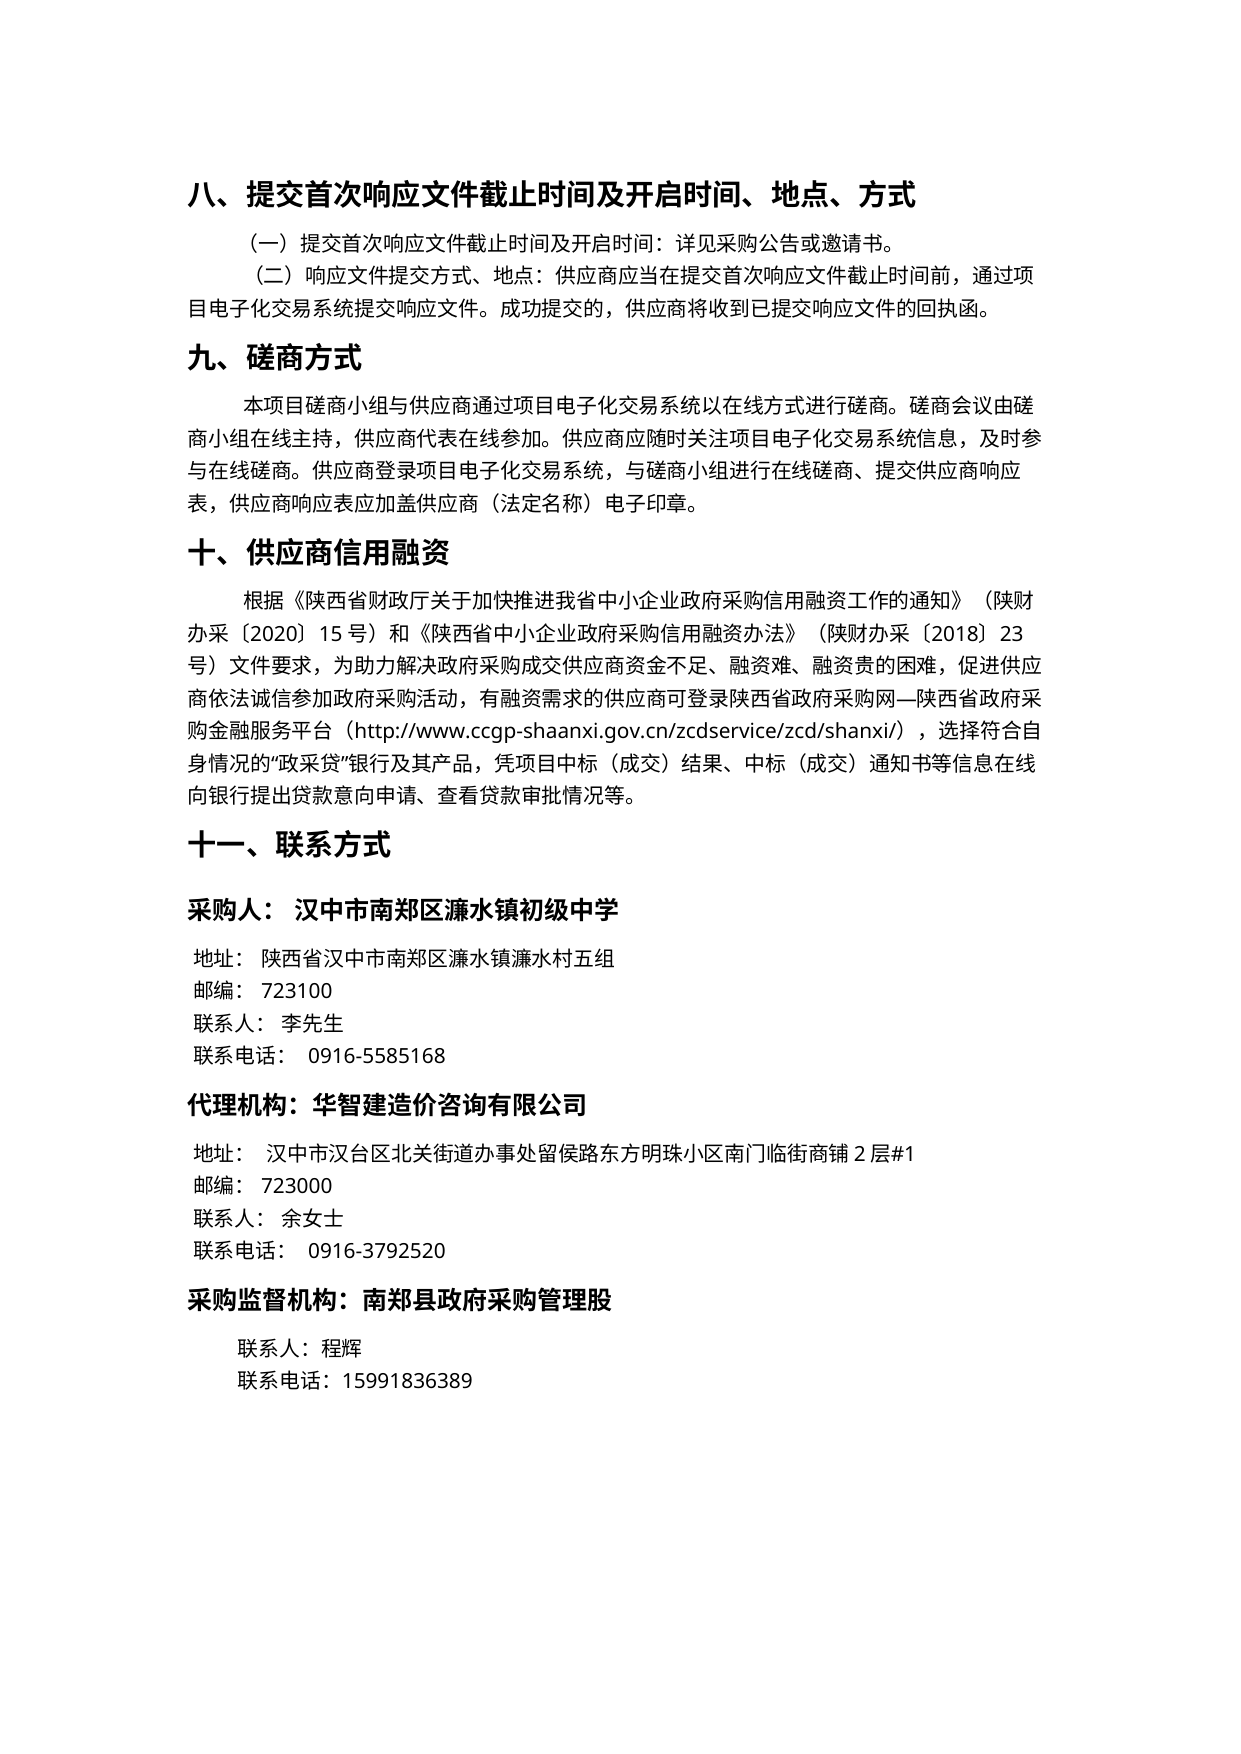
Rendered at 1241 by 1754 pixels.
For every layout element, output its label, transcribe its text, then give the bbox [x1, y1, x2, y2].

text （一）提交首次响应文件截止时间及开启时间：详见采购公告或邀请书。 [187, 227, 1053, 259]
text 十一、联系方式 [187, 812, 1053, 877]
text （二）响应文件提交方式、地点：供应商应当在提交首次响应文件截止时间前，通过项目电子化交易系统提交响应文件。成功提交的，供应商将收到已提交响应文件的回执函。 [187, 259, 1053, 324]
text 联系人：程辉 [187, 1332, 1053, 1364]
text 联系电话：15991836389 [187, 1364, 1053, 1397]
text 联系电话： 0916-5585168 [187, 1039, 1053, 1072]
text 根据《陕西省财政厅关于加快推进我省中小企业政府采购信用融资工作的通知》（陕财办采〔2020〕15 号）和《陕西省中小企业政府采购信用融资办法》（陕财办采〔2018〕23 号）文件要求，为助力解决政府采购成交供应商资金不足、融资难、融资贵的困难，促进供应商依法诚信参加政府采购活动，有融资需求的供应商可登录陕西省政府采购网—陕西省政府采购金融服务平台（http://www.ccgp-shaanxi.gov.cn/zcdservice/zcd/shanxi/），选择符合自身情况的“政采贷”银行及其产品，凭项目中标（成交）结果、中标（成交）通知书等信息在线向银行提出贷款意向申请、查看贷款审批情况等。 [187, 584, 1053, 812]
text 地址： 陕西省汉中市南郑区濂水镇濂水村五组 [187, 942, 1053, 974]
text 地址： 汉中市汉台区北关街道办事处留侯路东方明珠小区南门临街商铺2层#1 [187, 1137, 1053, 1169]
text 联系电话： 0916-3792520 [187, 1234, 1053, 1267]
text 采购监督机构：南郑县政府采购管理股 [187, 1267, 1053, 1332]
text 九、磋商方式 [187, 324, 1053, 389]
text 代理机构：华智建造价咨询有限公司 [187, 1072, 1053, 1137]
text 采购人： 汉中市南郑区濂水镇初级中学 [187, 877, 1053, 942]
text 邮编： 723000 [187, 1169, 1053, 1202]
text 八、提交首次响应文件截止时间及开启时间、地点、方式 [187, 162, 1053, 227]
text 本项目磋商小组与供应商通过项目电子化交易系统以在线方式进行磋商。磋商会议由磋商小组在线主持，供应商代表在线参加。供应商应随时关注项目电子化交易系统信息，及时参与在线磋商。供应商登录项目电子化交易系统，与磋商小组进行在线磋商、提交供应商响应表，供应商响应表应加盖供应商（法定名称）电子印章。 [187, 389, 1053, 519]
text 邮编： 723100 [187, 974, 1053, 1007]
text 十、供应商信用融资 [187, 519, 1053, 584]
text 联系人： 余女士 [187, 1202, 1053, 1234]
text 联系人： 李先生 [187, 1007, 1053, 1039]
